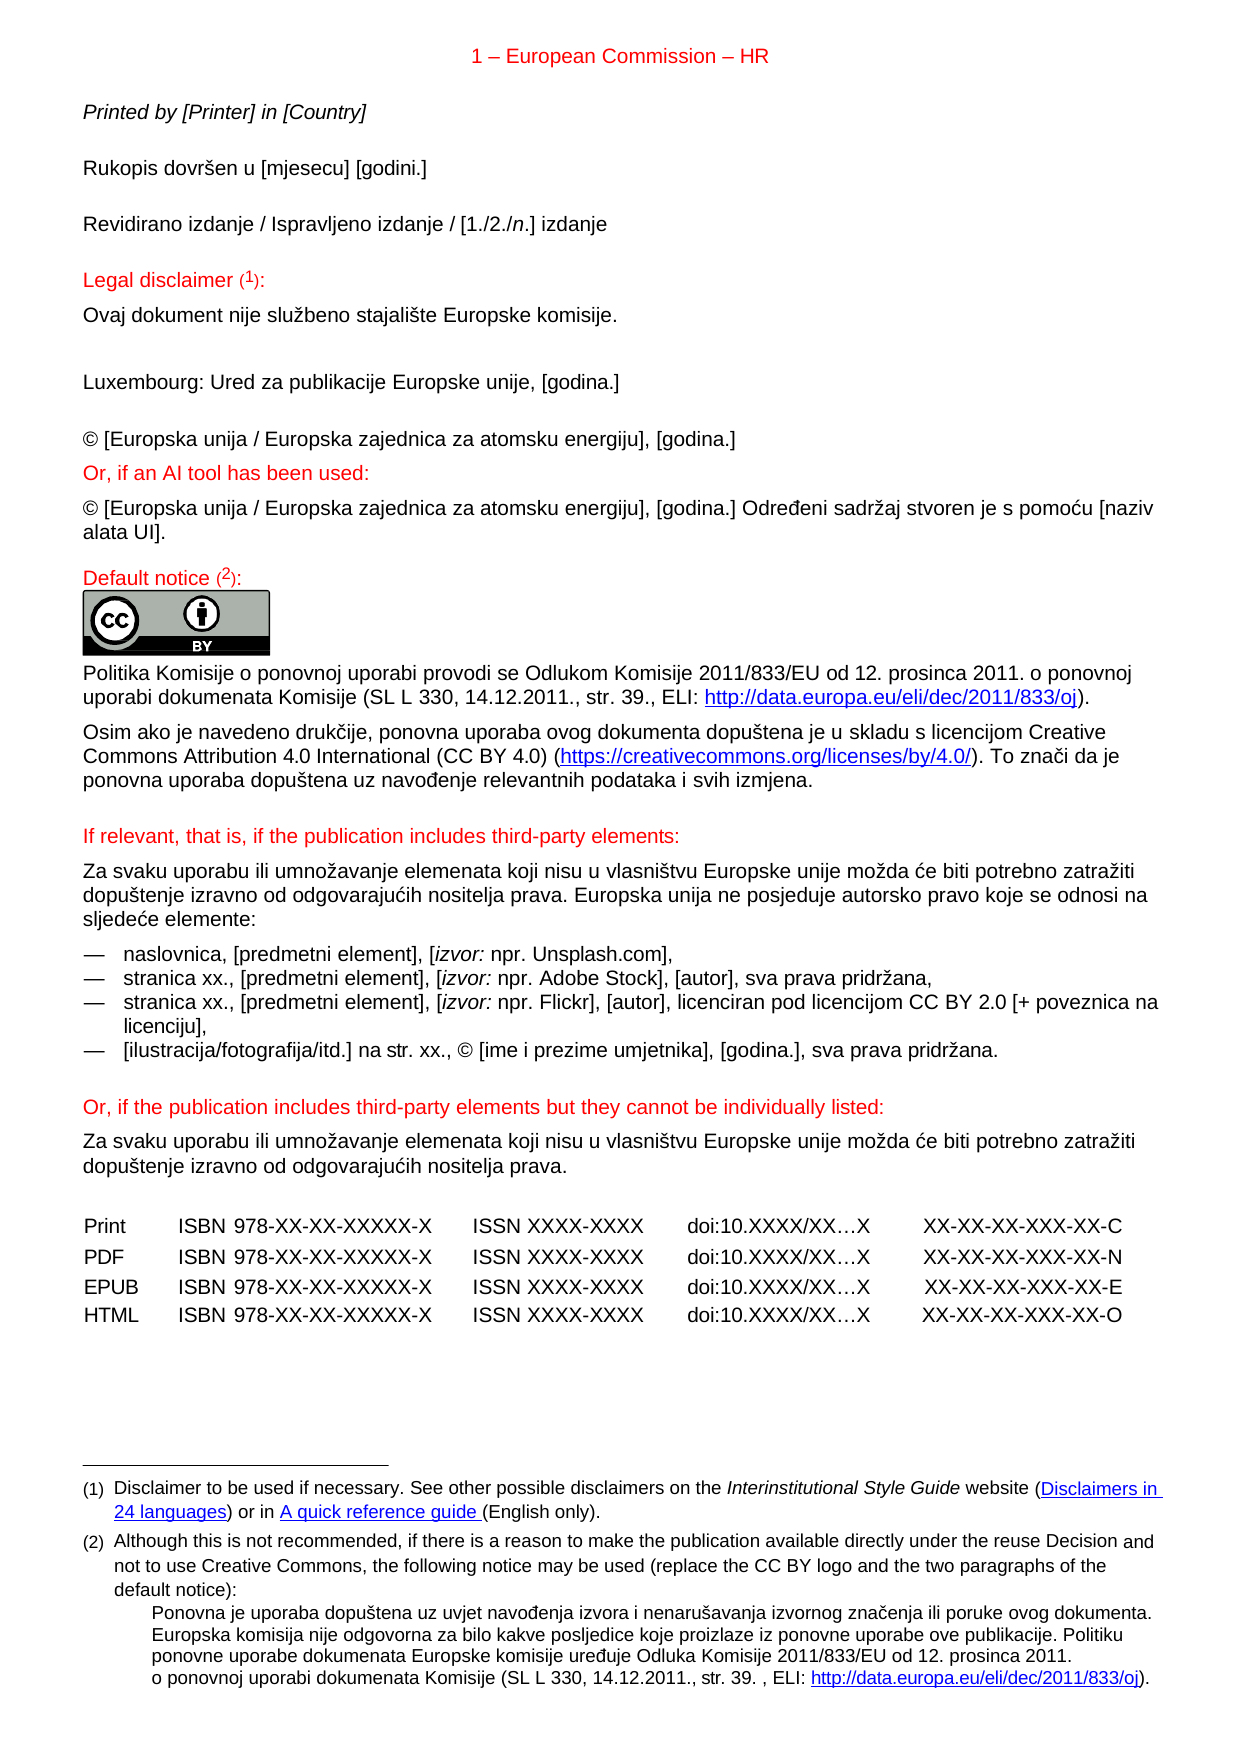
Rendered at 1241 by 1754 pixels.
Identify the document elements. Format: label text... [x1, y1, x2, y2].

text Printed by [Printer] in [Country] [83, 99, 1166, 123]
table_cell doi:10.XXXX/XX…X [664, 1272, 893, 1302]
table_header ISBN 978-XX-XX-XXXXX-X [159, 1215, 452, 1242]
list stranica xx., [predmetni element], [izvor: npr. Adobe Stock], [autor], sva prava pridržana, [84, 966, 1166, 990]
table_cell ISSN XXXX-XXXX [452, 1272, 664, 1302]
text Default notice (2): [83, 563, 1166, 589]
list Disclaimer to be used if necessary. See other possible disclaimers on the Interinstitutional Style Guide website (Disclaimers in 24 languages) or in A quick reference guide (English only). [83, 1476, 1166, 1523]
text Politika Komisije o ponovnoj uporabi provodi se Odlukom Komisije 2011/833/EU od 12. prosinca 2011. o ponovnoj uporabi dokumenata Komisije (SL L 330, 14.12.2011., str. 39., ELI: http://data.europa.eu/eli/dec/2011/833/oj). [83, 661, 1166, 709]
text Ovaj dokument nije službeno stajalište Europske komisije. [83, 303, 1166, 327]
text Or, if the publication includes third-party elements but they cannot be individually listed: [83, 1094, 1166, 1118]
table_cell HTML [78, 1302, 159, 1329]
table_cell doi:10.XXXX/XX…X [664, 1302, 893, 1329]
text Za svaku uporabu ili umnožavanje elemenata koji nisu u vlasništvu Europske unije možda će biti potrebno zatražiti dopuštenje izravno od odgovarajućih nositelja prava. [83, 1129, 1166, 1177]
table_cell ISBN 978-XX-XX-XXXXX-X [159, 1272, 452, 1302]
list naslovnica, [predmetni element], [izvor: npr. Unsplash.com], [84, 941, 1166, 965]
table_header ISSN XXXX-XXXX [452, 1215, 664, 1242]
text Za svaku uporabu ili umnožavanje elemenata koji nisu u vlasništvu Europske unije možda će biti potrebno zatražiti dopuštenje izravno od odgovarajućih nositelja prava. Europska unija ne posjeduje autorsko pravo koje se odnosi na sljedeće elemente: [83, 858, 1166, 931]
text 1 – European Commission – HR [74, 44, 1166, 68]
text If relevant, that is, if the publication includes third-party elements: [83, 824, 1166, 848]
table_cell ISSN XXXX-XXXX [452, 1242, 664, 1272]
list Although this is not recommended, if there is a reason to make the publication available directly under the reuse Decision and not to use Creative Commons, the following notice may be used (replace the CC BY logo and the two paragraphs of the default notice): [83, 1530, 1166, 1600]
table_cell ISBN 978-XX-XX-XXXXX-X [159, 1302, 452, 1329]
text Revidirano izdanje / Ispravljeno izdanje / [1./2./n.] izdanje [83, 180, 1166, 236]
text Ponovna je uporaba dopuštena uz uvjet navođenja izvora i nenarušavanja izvornog značenja ili poruke ovog dokumenta. Europska komisija nije odgovorna za bilo kakve posljedice koje proizlaze iz ponovne uporabe ove publikacije. Politiku ponovne uporabe dokumenata Europske komisije uređuje Odluka Komisije 2011/833/EU od 12. prosinca 2011. o ponovnoj uporabi dokumenata Komisije (SL L 330, 14.12.2011., str. 39. , ELI: http://data.europa.eu/eli/dec/2011/833/oj). [151, 1602, 1166, 1688]
table_header doi:10.XXXX/XX…X [664, 1215, 893, 1242]
table_cell XX-XX-XX-XXX-XX-O [893, 1302, 1123, 1329]
table_cell doi:10.XXXX/XX…X [664, 1242, 893, 1272]
text Osim ako je navedeno drukčije, ponovna uporaba ovog dokumenta dopuštena je u skladu s licencijom Creative Commons Attribution 4.0 International (CC BY 4.0) (https://creativecommons.org/licenses/by/4.0/). To znači da je ponovna uporaba dopuštena uz navođenje relevantnih podataka i svih izmjena. [83, 719, 1166, 792]
text Legal disclaimer (1): [83, 236, 1166, 292]
picture [183, 595, 220, 632]
text © [Europska unija / Europska zajednica za atomsku energiju], [godina.] Određeni sadržaj stvoren je s pomoću [naziv alata UI]. [83, 496, 1166, 544]
table_header XX-XX-XX-XXX-XX-C [893, 1215, 1123, 1242]
table_cell ISBN 978-XX-XX-XXXXX-X [159, 1242, 452, 1272]
text Rukopis dovršen u [mjesecu] [godini.] [83, 156, 1166, 180]
text Or, if an AI tool has been used: [83, 461, 1166, 485]
table_header Print [78, 1215, 159, 1242]
list [ilustracija/fotografija/itd.] na str. xx., © [ime i prezime umjetnika], [godina.], sva prava pridržana. [84, 1038, 1166, 1062]
list stranica xx., [predmetni element], [izvor: npr. Flickr], [autor], licenciran pod licencijom CC BY 2.0 [+ poveznica na licenciju], [84, 990, 1166, 1038]
table_cell PDF [78, 1242, 159, 1272]
table_cell ISSN XXXX-XXXX [452, 1302, 664, 1329]
table_cell XX-XX-XX-XXX-XX-N [893, 1242, 1123, 1272]
text © [Europska unija / Europska zajednica za atomsku energiju], [godina.] [83, 426, 1166, 450]
table_cell XX-XX-XX-XXX-XX-E [893, 1272, 1123, 1302]
text Luxembourg: Ured za publikacije Europske unije, [godina.] [83, 370, 1166, 394]
table_cell EPUB [78, 1272, 159, 1302]
